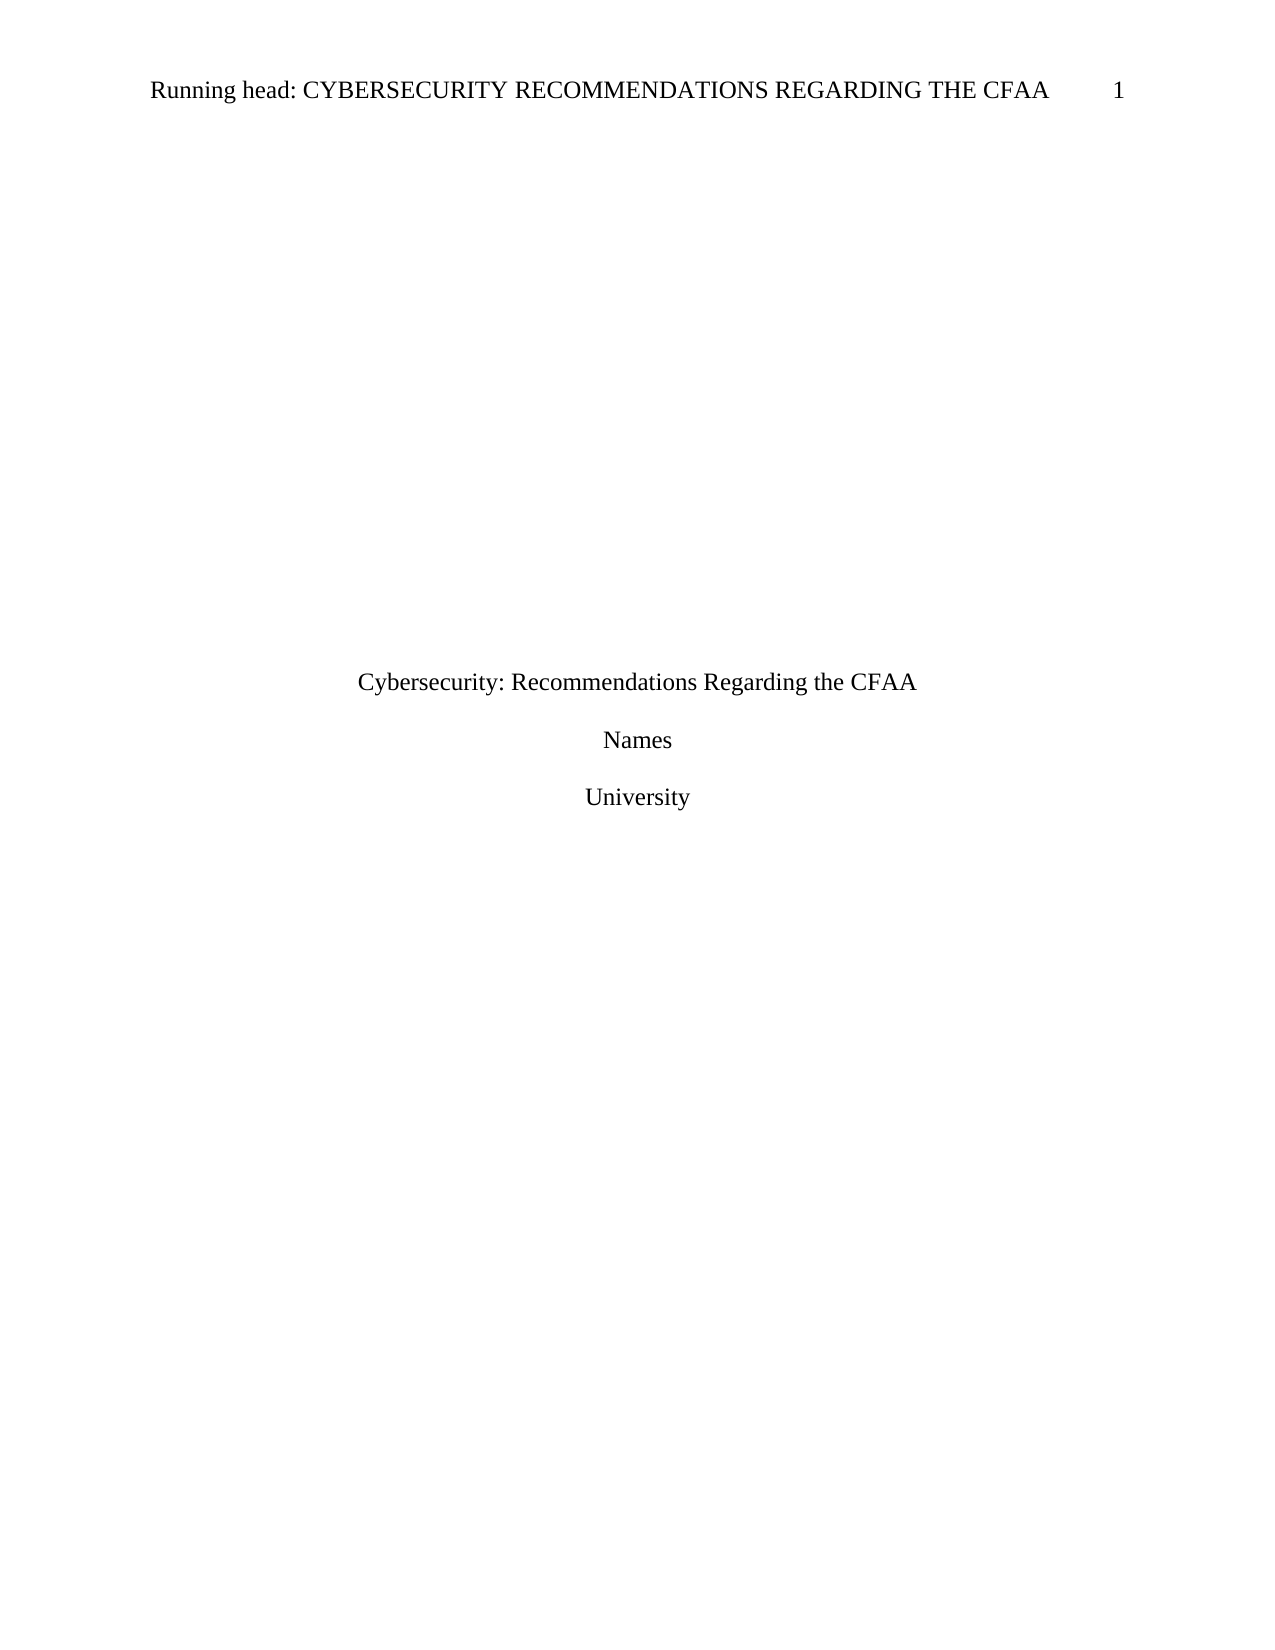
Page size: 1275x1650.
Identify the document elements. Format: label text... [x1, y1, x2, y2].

text Names [150, 725, 1125, 754]
text University [150, 782, 1125, 811]
text Cybersecurity: Recommendations Regarding the CFAA [300, 667, 975, 696]
